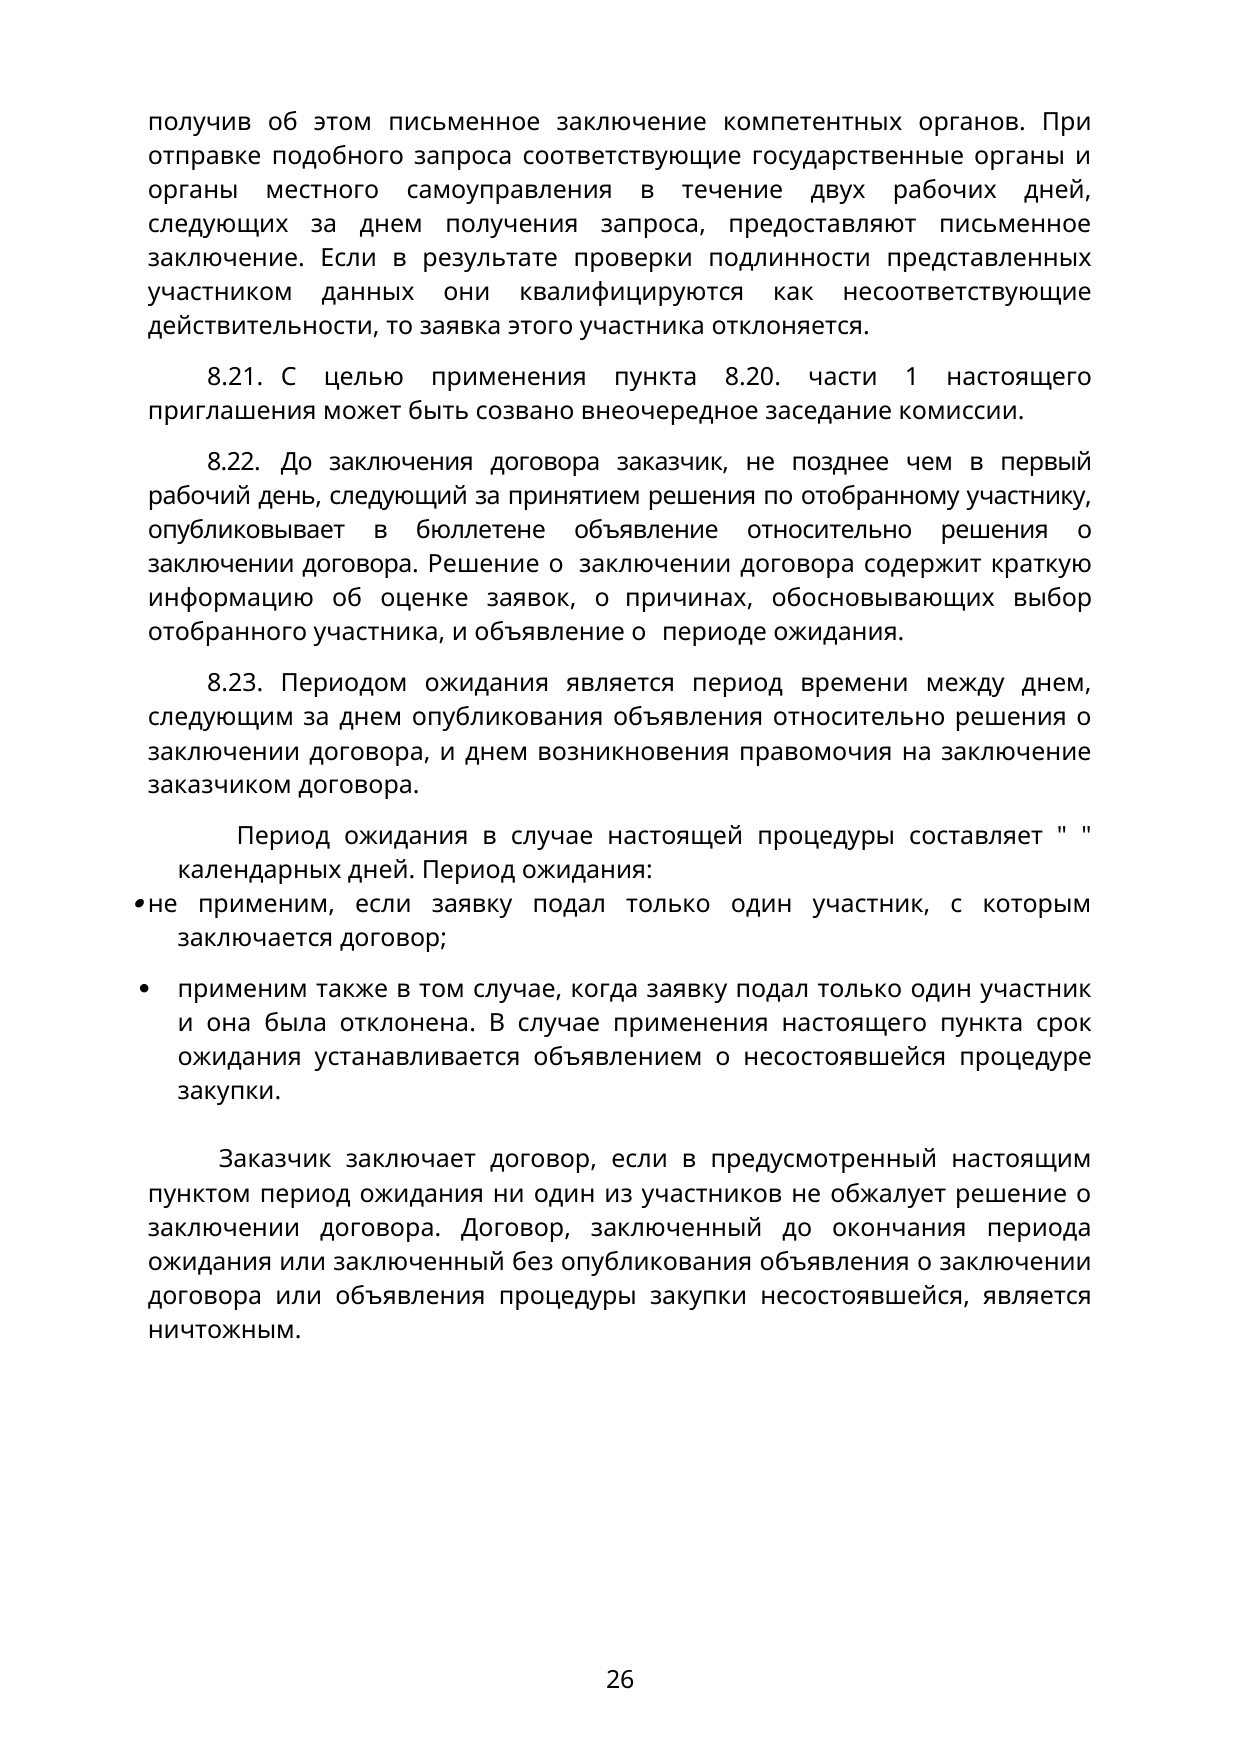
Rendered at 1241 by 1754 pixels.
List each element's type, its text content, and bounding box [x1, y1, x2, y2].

text 8.23. Периодом ожидания является период времени между днем, следующим за днем опубликования объявления относительно решения о заключении договора, и днем возникновения правомочия на заключение заказчиком договора. [148, 665, 1092, 801]
text 8.22. До заключения договора заказчик, не позднее чем в первый рабочий день, следующий за принятием решения по отобранному участнику, опубликовывает в бюллетене объявление относительно решения о заключении договора. Решение о заключении договора содержит краткую информацию об оценке заявок, о причинах, обосновывающих выбор отобранного участника, и объявление о периоде ожидания. [148, 443, 1092, 648]
text Заказчик заключает договор, если в предусмотренный настоящим пунктом период ожидания ни один из участников не обжалует решение о заключении договора. Договор, заключенный до окончания периода ожидания или заключенный без опубликования объявления о заключении договора или объявления процедуры закупки несостоявшейся, является ничтожным. [148, 1141, 1092, 1346]
text Период ожидания в случае настоящей процедуры составляет " " календарных дней. Период ожидания: [177, 818, 1092, 886]
list применим также в том случае, когда заявку подал только один участник и она была отклонена. В случае применения настоящего пункта срок ожидания устанавливается объявлением о несостоявшейся процедуре закупки. [140, 971, 1092, 1107]
text 8.21. С целью применения пункта 8.20. части 1 настоящего приглашения может быть созвано внеочередное заседание комиссии. [148, 358, 1092, 427]
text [148, 103, 1092, 342]
list не применим, если заявку подал только один участник, с которым заключается договор; [133, 886, 1092, 954]
